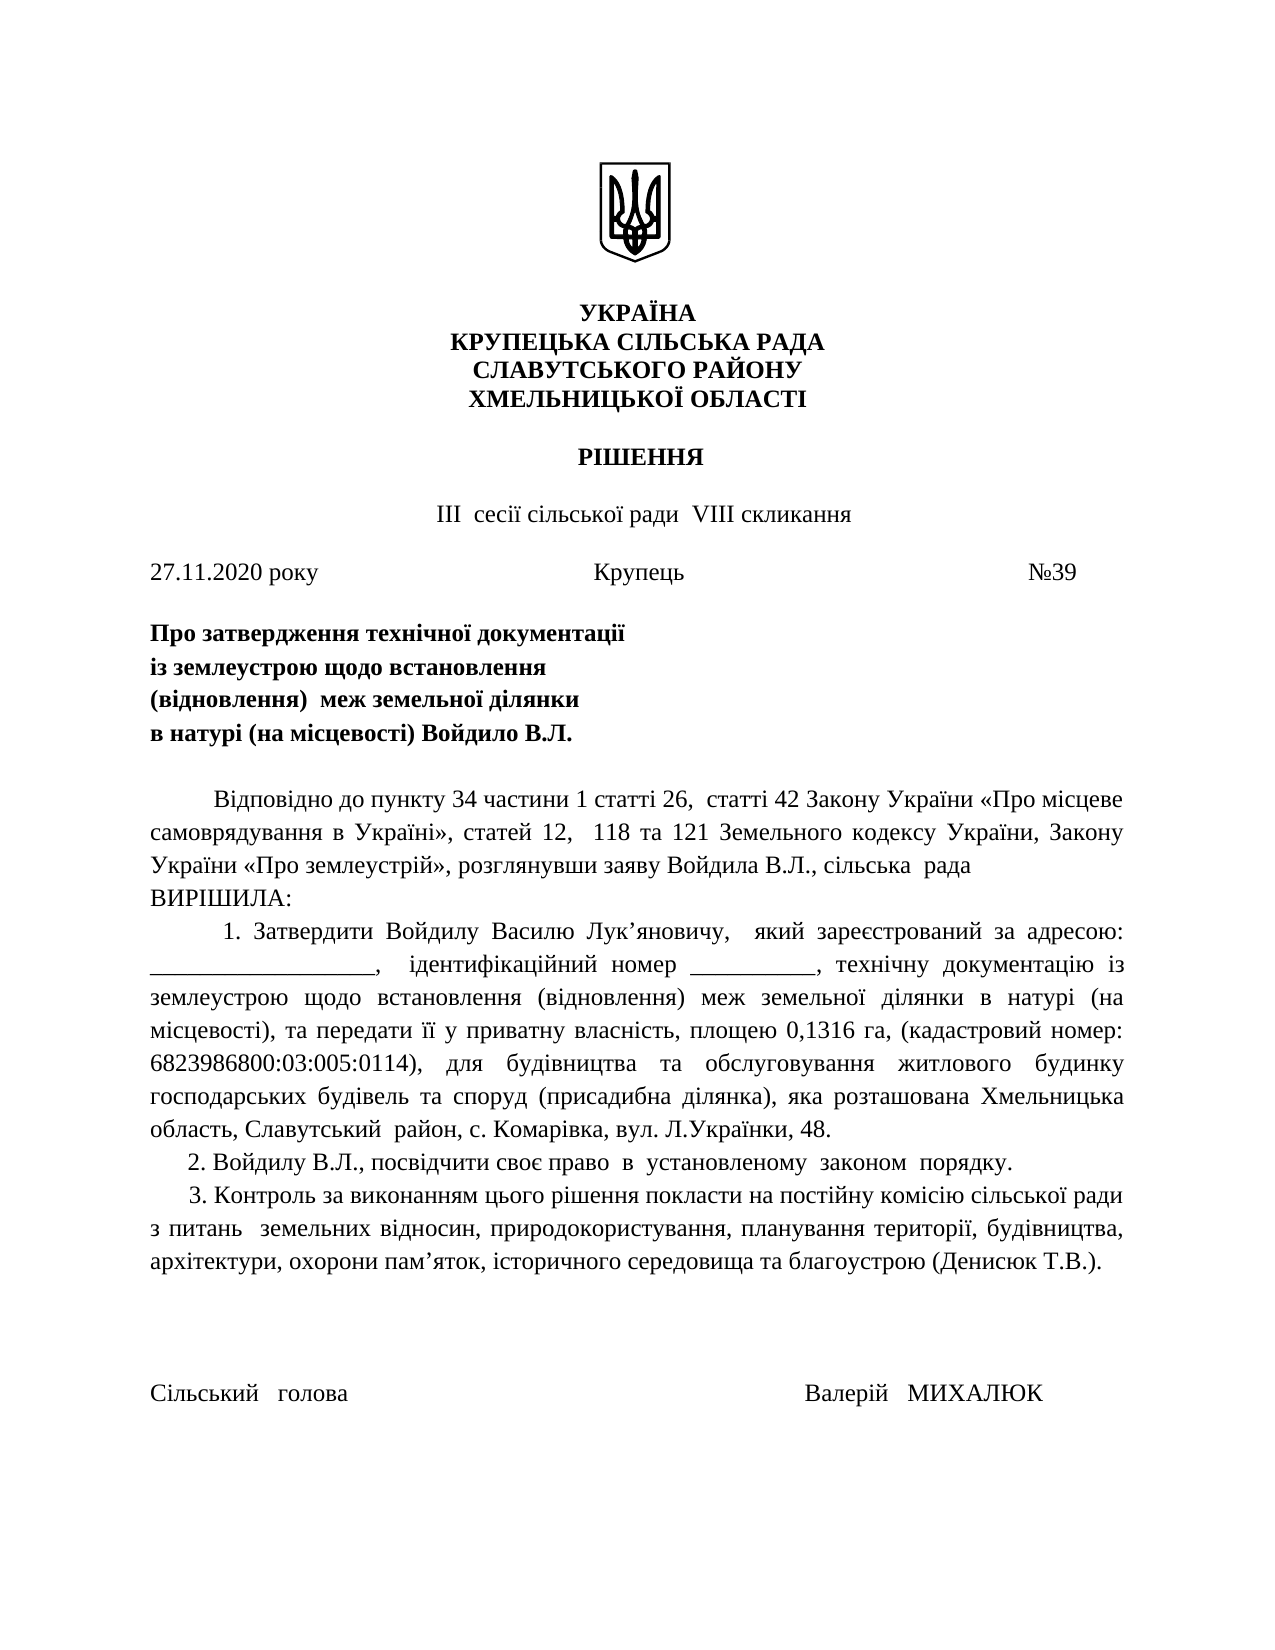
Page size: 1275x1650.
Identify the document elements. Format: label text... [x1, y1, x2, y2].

text із землеустрою щодо встановлення [150, 652, 1125, 680]
text СЛАВУТСЬКОГО РАЙОНУ [150, 356, 1125, 384]
text 3. Контроль за виконанням цього рішення покласти на постійну комісію сільської ради з питань земельних відносин, природокористування, планування території, будівництва, архітектури, охорони пам’яток, історичного середовища та благоустрою (Денисюк Т.В.). [150, 1180, 1125, 1275]
text Відповідно до пункту 34 частини 1 статті 26, статті 42 Закону України «Про місцеве самоврядування в Україні», статей 12, 118 та 121 Земельного кодексу України, Закону України «Про землеустрій», розглянувши заяву Войдила В.Л., сільська рада [150, 784, 1125, 878]
text 27.11.2020 року Крупець №39 [150, 557, 1125, 586]
text КРУПЕЦЬКА СІЛЬСЬКА РАДА [150, 327, 1125, 356]
text 1. Затвердити Войдилу Василю Лук’яновичу, який зареєстрований за адресою: __________________, ідентифікаційний номер __________, технічну документацію із землеустрою щодо встановлення (відновлення) меж земельної ділянки в натурі (на місцевості), та передати її у приватну власність, площею 0,1316 га, (кадастровий номер: 6823986800:03:005:0114), для будівництва та обслуговування житлового будинку господарських будівель та споруд (присадибна ділянка), яка розташована Хмельницька область, Славутський район, с. Комарівка, вул. Л.Українки, 48. [150, 916, 1125, 1143]
text Про затвердження технічної документації [150, 618, 1125, 647]
text в натурі (на місцевості) Войдило В.Л. [150, 718, 1125, 746]
text ВИРІШИЛА: [150, 883, 1125, 911]
text ІІІ сесії сільської ради VІІІ скликання [150, 499, 1125, 528]
text ХМЕЛЬНИЦЬКОЇ ОБЛАСТІ [150, 384, 1125, 413]
text УКРАЇНА [150, 298, 1125, 327]
text 2. Войдилу В.Л., посвідчити своє право в установленому законом порядку. [150, 1147, 1125, 1176]
text РІШЕННЯ [150, 442, 1125, 471]
text Сільський голова Валерій МИХАЛЮК [150, 1378, 1125, 1407]
text (відновлення) меж земельної ділянки [150, 684, 1125, 713]
